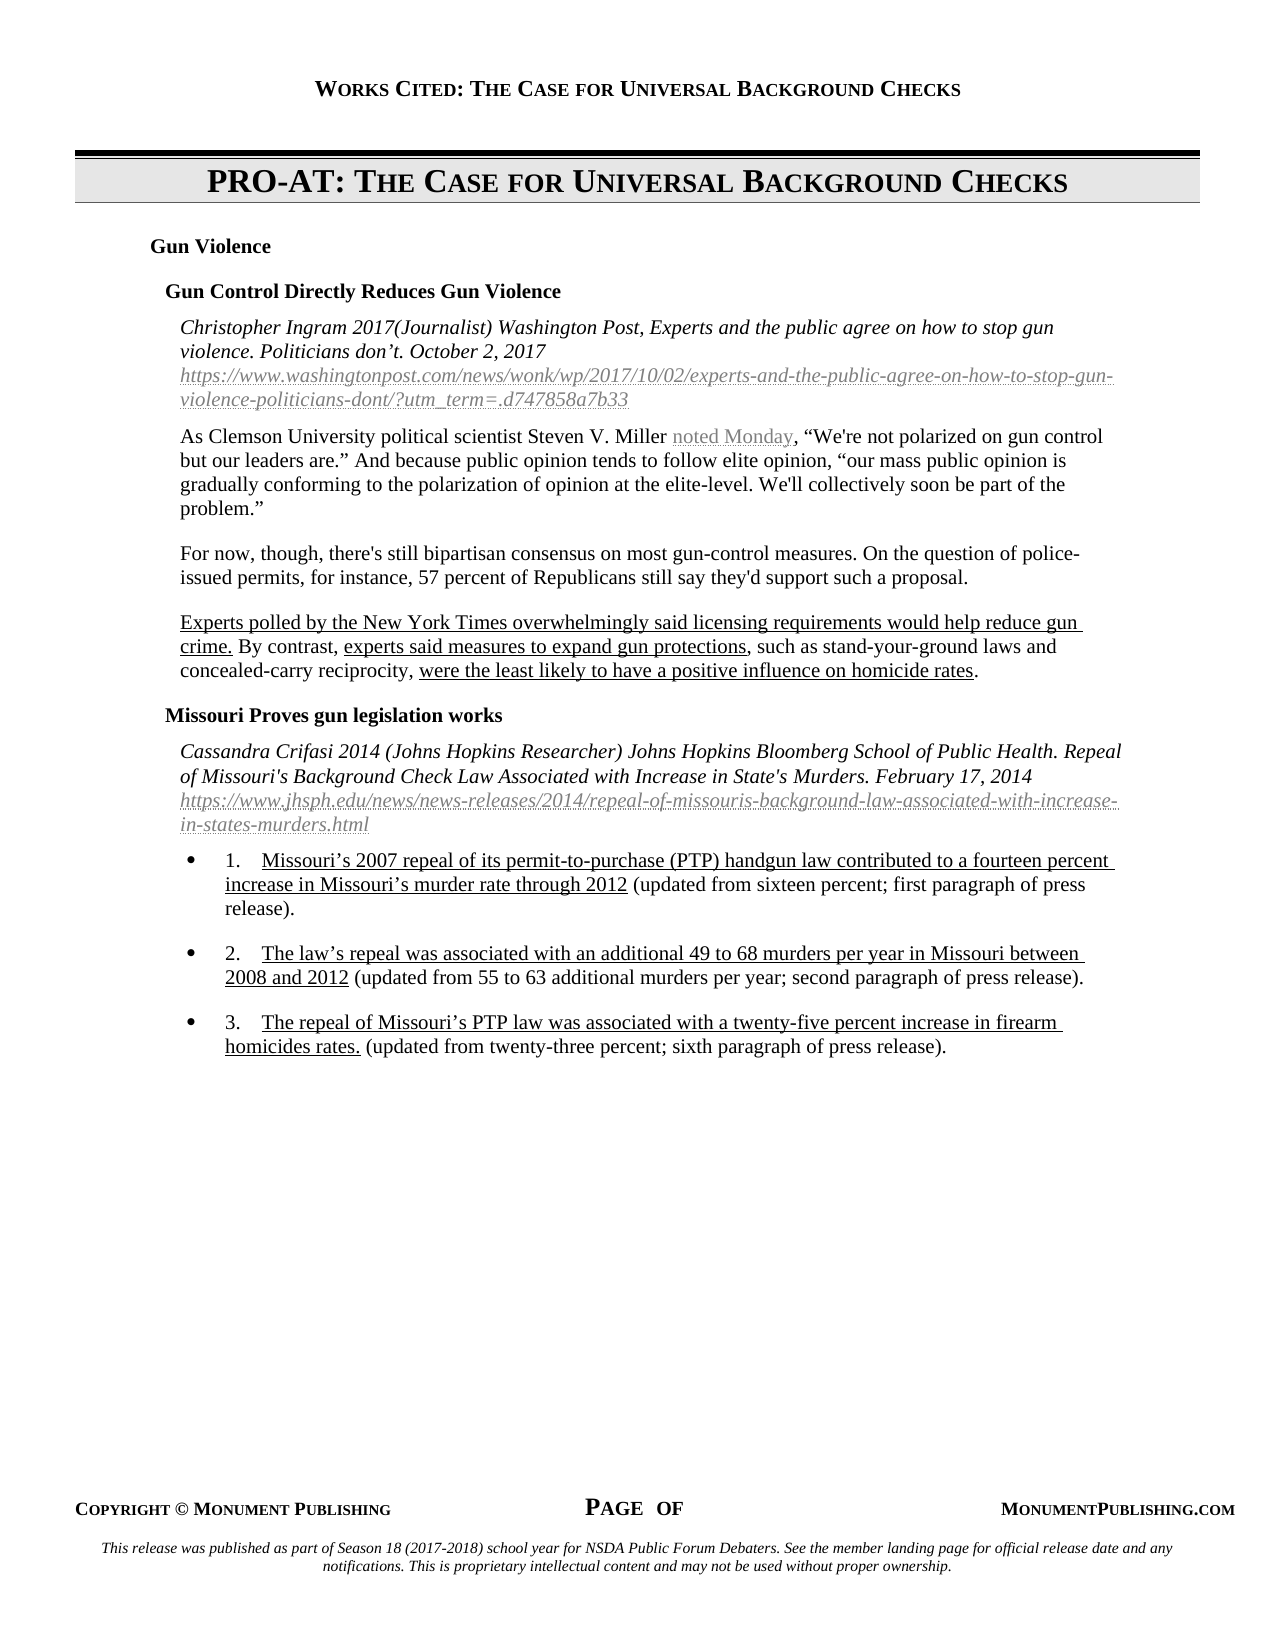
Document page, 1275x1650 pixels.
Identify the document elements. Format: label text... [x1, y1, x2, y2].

text For now, though, there's still bipartisan consensus on most gun-control measures. On the question of police-issued permits, for instance, 57 percent of Republicans still say they'd support such a proposal. [180, 541, 1125, 589]
list 2. The law’s repeal was associated with an additional 49 to 68 murders per year in Missouri between 2008 and 2012 (updated from 55 to 63 additional murders per year; second paragraph of press release). [187, 941, 1125, 989]
title PRO-AT: The Case for Universal Background Checks [75, 159, 1200, 202]
text As Clemson University political scientist Steven V. Miller noted Monday, “We're not polarized on gun control but our leaders are.” And because public opinion tends to follow elite opinion, “our mass public opinion is gradually conforming to the polarization of opinion at the elite-level. We'll collectively soon be part of the problem.” [180, 424, 1125, 520]
list 1. Missouri’s 2007 repeal of its permit-to-purchase (PTP) handgun law contributed to a fourteen percent increase in Missouri’s murder rate through 2012 (updated from sixteen percent; first paragraph of press release). [187, 848, 1125, 920]
text Christopher Ingram 2017(Journalist) Washington Post, Experts and the public agree on how to stop gun violence. Politicians don’t. October 2, 2017 https://www.washingtonpost.com/news/wonk/wp/2017/10/02/experts-and-the-public-agree-on-how-to-stop-gun-violence-politicians-dont/?utm_term=.d747858a7b33 [180, 315, 1125, 411]
list 3. The repeal of Missouri’s PTP law was associated with a twenty-five percent increase in firearm homicides rates. (updated from twenty-three percent; sixth paragraph of press release). [187, 1010, 1125, 1058]
text Cassandra Crifasi 2014 (Johns Hopkins Researcher) Johns Hopkins Bloomberg School of Public Health. Repeal of Missouri's Background Check Law Associated with Increase in State's Murders. February 17, 2014 https://www.jhsph.edu/news/news-releases/2014/repeal-of-missouris-background-law-associated-with-increase-in-states-murders.html [180, 739, 1125, 836]
text Missouri Proves gun legislation works [165, 703, 1125, 727]
text Gun Violence [150, 234, 1125, 258]
text Gun Control Directly Reduces Gun Violence [165, 278, 1125, 303]
text Experts polled by the New York Times overwhelmingly said licensing requirements would help reduce gun crime. By contrast, experts said measures to expand gun protections, such as stand-your-ground laws and concealed-carry reciprocity, were the least likely to have a positive influence on homicide rates. [180, 610, 1125, 682]
